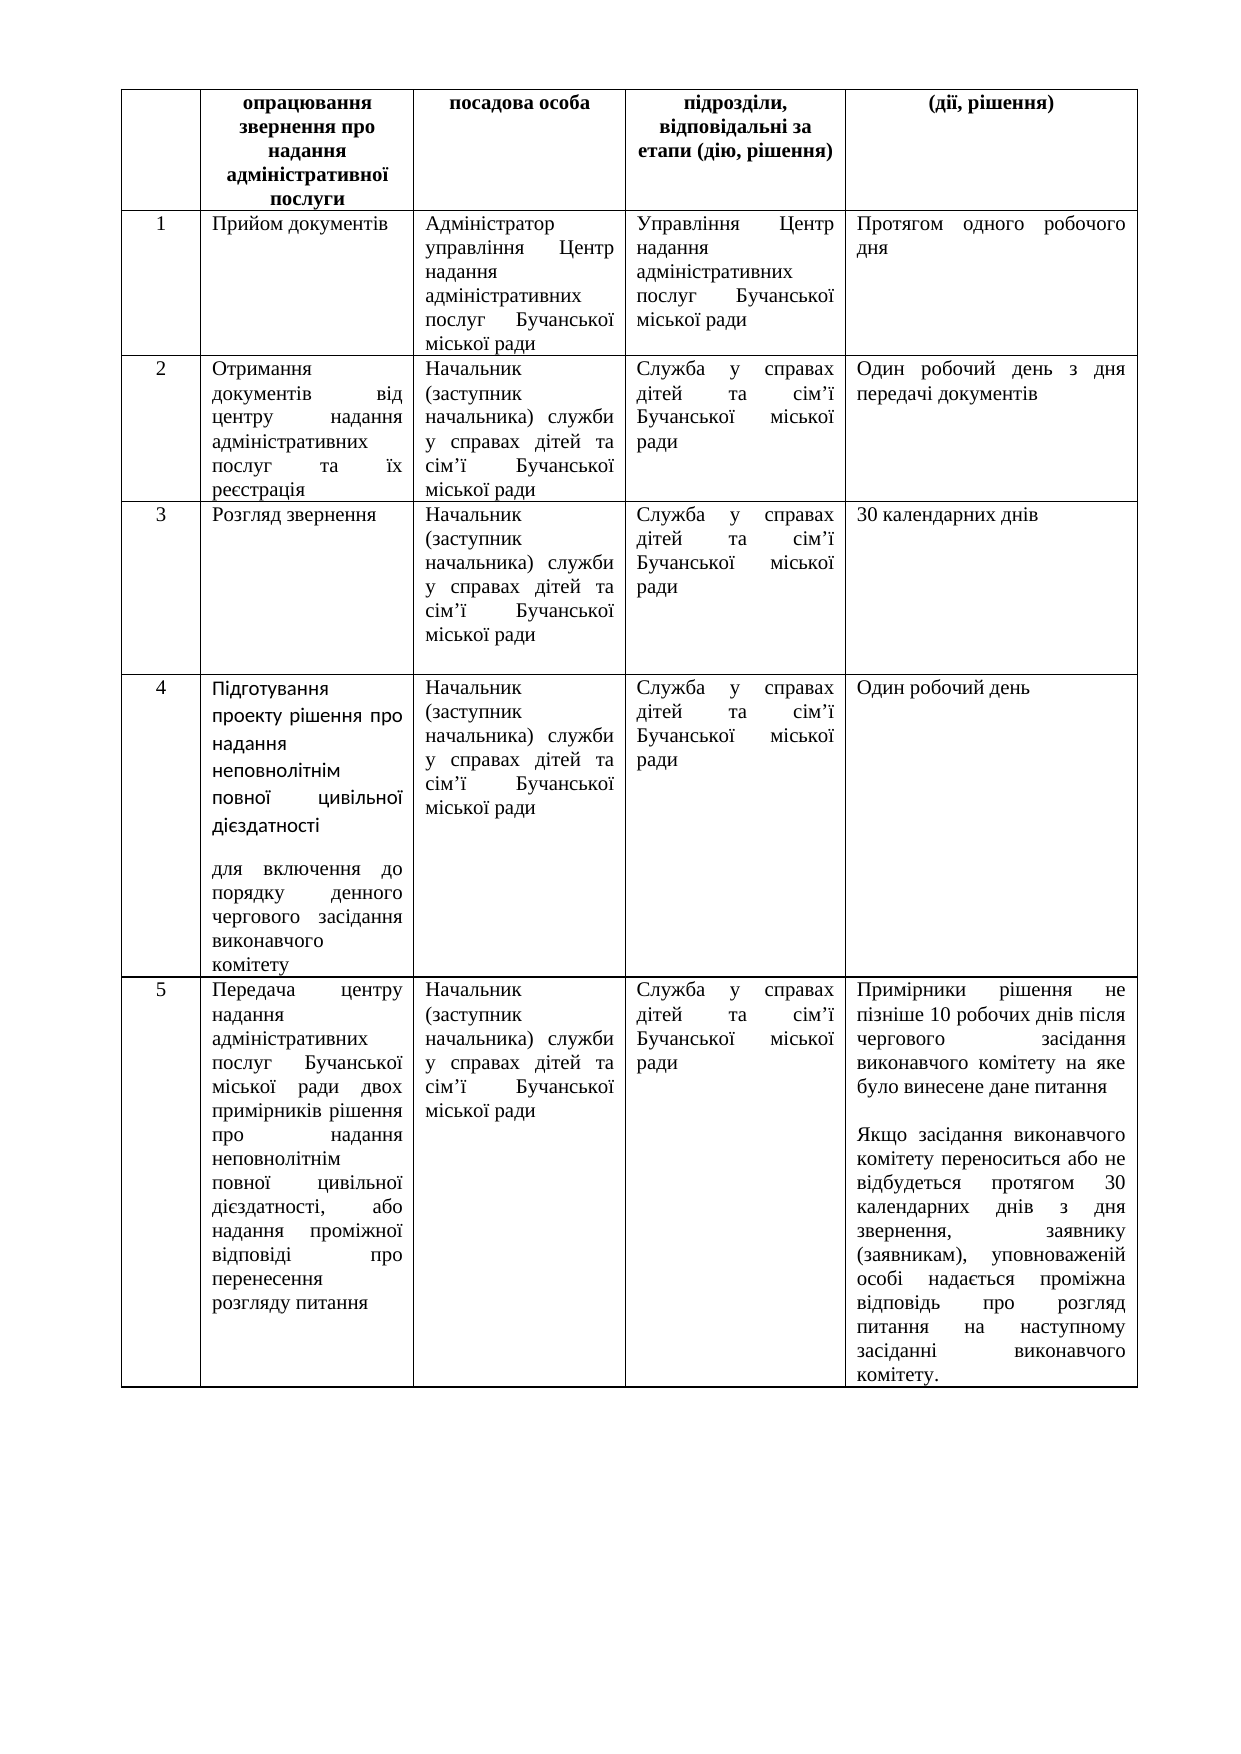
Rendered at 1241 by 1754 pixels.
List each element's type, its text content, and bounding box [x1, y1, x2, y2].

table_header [201, 90, 413, 210]
table_cell Передача центру надання адміністративних послуг Бучанської міської ради двох примірників рішення про надання неповнолітнім повної цивільної дієздатності, або надання проміжної відповіді про перенесення розгляду питання [201, 978, 413, 1386]
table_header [414, 90, 625, 210]
table_cell Начальник (заступник начальника) служби у справах дітей та сім’ї Бучанської міської ради [414, 356, 625, 501]
table_cell Адміністратор управління Центр надання адміністративних послуг Бучанської міської ради [414, 211, 625, 355]
table_cell Розгляд звернення [201, 502, 413, 674]
table_cell Служба у справах дітей та сім’ї Бучанської міської ради [626, 978, 845, 1386]
table_cell Начальник (заступник начальника) служби у справах дітей та сім’ї Бучанської міської ради [414, 978, 625, 1386]
table_cell 5 [122, 978, 200, 1386]
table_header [846, 90, 1137, 210]
table_cell Начальник (заступник начальника) служби у справах дітей та сім’ї Бучанської міської ради [414, 675, 625, 976]
table_cell Отримання документів від центру надання адміністративних послуг та їх реєстрація [201, 356, 413, 501]
table_cell Протягом одного робочого дня [846, 211, 1137, 355]
table_cell 30 календарних днів [846, 502, 1137, 674]
table_cell Управління Центр надання адміністративних послуг Бучанської міської ради [626, 211, 845, 355]
table_cell 1 [122, 211, 200, 355]
table_cell 4 [122, 675, 200, 976]
table_cell 3 [122, 502, 200, 674]
table_cell Прийом документів [201, 211, 413, 355]
table_cell Служба у справах дітей та сім’ї Бучанської міської ради [626, 502, 845, 674]
table_cell Служба у справах дітей та сім’ї Бучанської міської ради [626, 675, 845, 976]
table_cell Один робочий день з дня передачі документів [846, 356, 1137, 501]
table_cell Примірники рішення не пізніше 10 робочих днів після чергового засідання виконавчого комітету на яке було винесене дане питання Якщо засідання виконавчого комітету переноситься або не відбудеться протягом 30 календарних днів з дня звернення, заявнику (заявникам), уповноваженій особі надається проміжна відповідь про розгляд питання на наступному засіданні виконавчого комітету. [846, 978, 1137, 1386]
table_cell 2 [122, 356, 200, 501]
table_cell Начальник (заступник начальника) служби у справах дітей та сім’ї Бучанської міської ради [414, 502, 625, 674]
table_cell Підготування проекту рішення про надання неповнолітнім повної цивільної дієздатності для включення до порядку денного чергового засідання виконавчого комітету [201, 675, 413, 976]
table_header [626, 90, 845, 210]
table_cell Один робочий день [846, 675, 1137, 976]
table_header [122, 90, 200, 210]
table_cell Служба у справах дітей та сім’ї Бучанської міської ради [626, 356, 845, 501]
